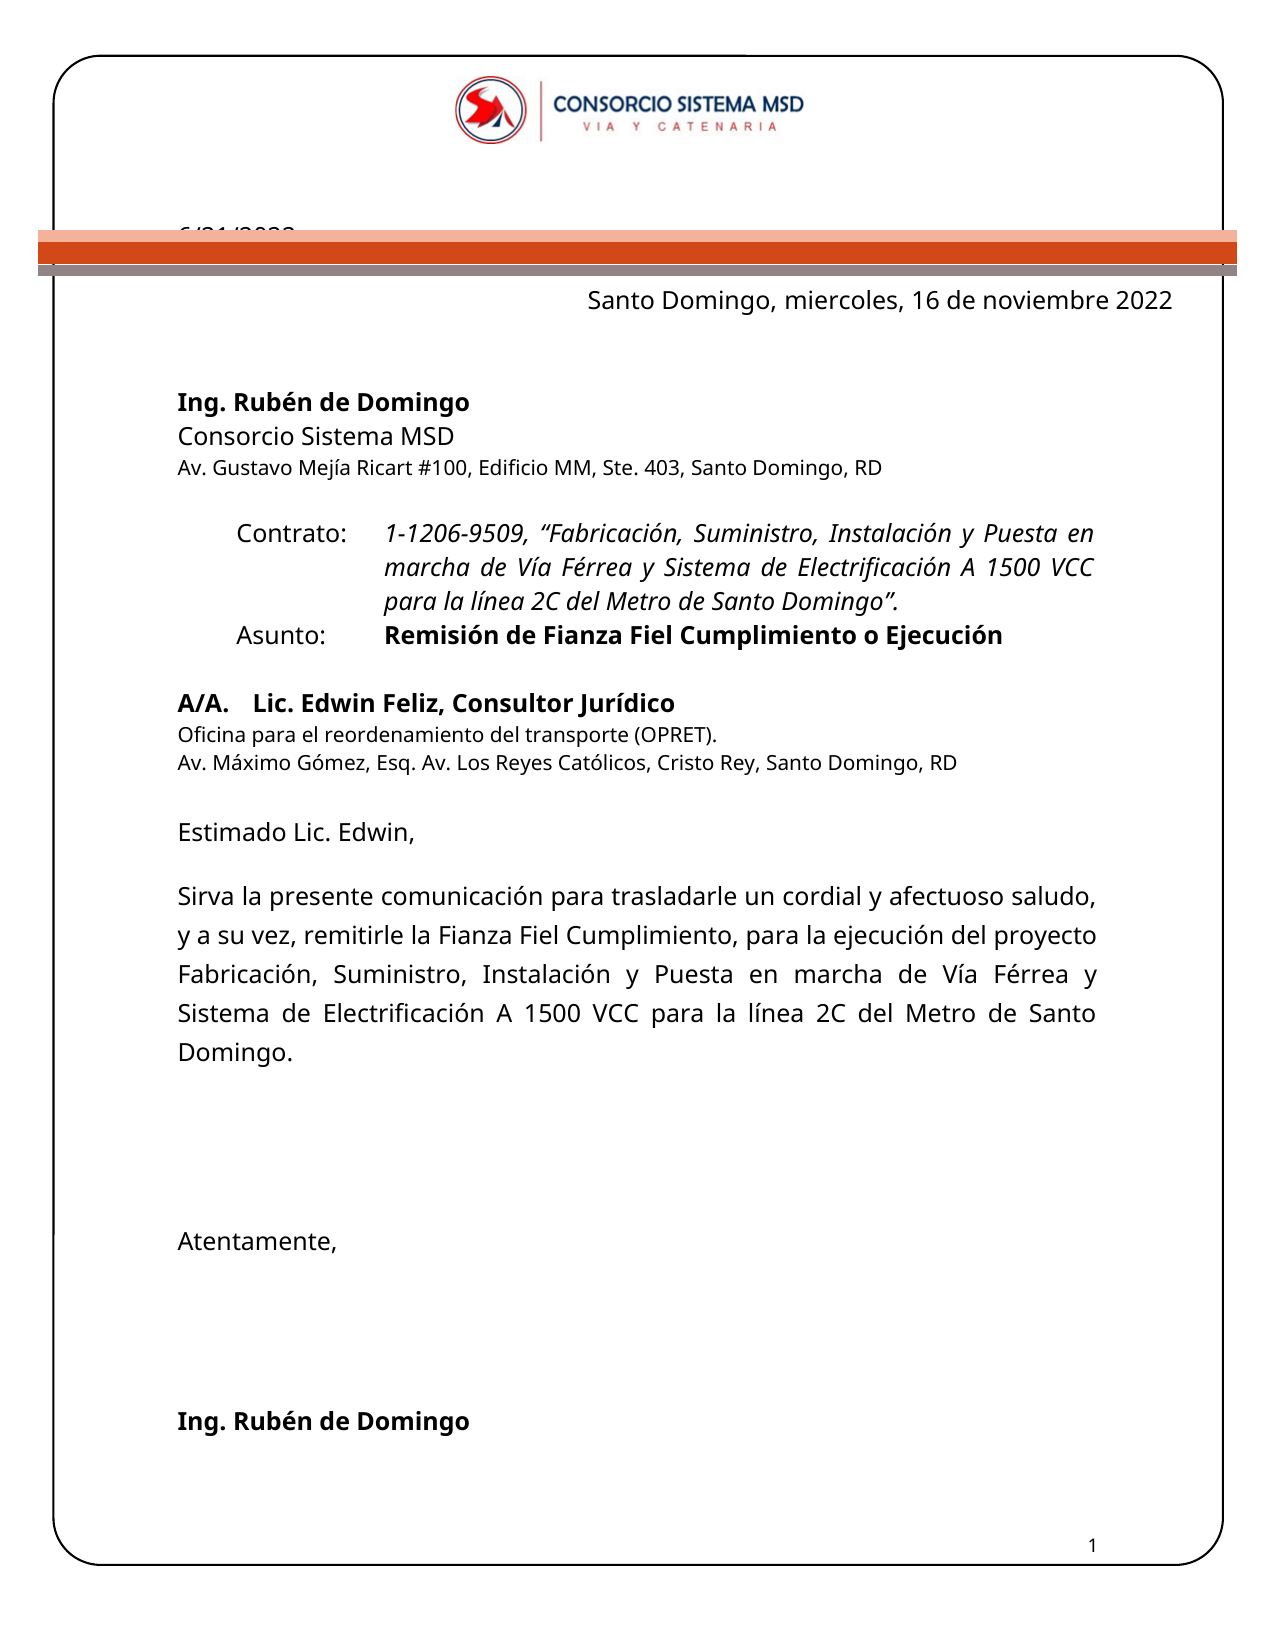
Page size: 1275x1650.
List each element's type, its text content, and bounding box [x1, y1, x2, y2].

text Asunto: Remisión de Fianza Fiel Cumplimiento o Ejecución [236, 618, 1098, 652]
text Estimado Lic. Edwin, [177, 814, 1098, 848]
text Sirva la presente comunicación para trasladarle un cordial y afectuoso saludo, y a su vez, remitirle la Fianza Fiel Cumplimiento, para la ejecución del proyecto Fabricación, Suministro, Instalación y Puesta en marcha de Vía Férrea y Sistema de Electrificación A 1500 VCC para la línea 2C del Metro de Santo Domingo. [177, 878, 1098, 1069]
text Av. Máximo Gómez, Esq. Av. Los Reyes Católicos, Cristo Rey, Santo Domingo, RD [177, 748, 1098, 777]
text Consorcio Sistema MSD [177, 419, 1098, 453]
text Ing. Rubén de Domingo [177, 385, 1098, 419]
text Santo Domingo, miercoles, 16 de noviembre 2022 [177, 283, 1181, 317]
text Atentamente, [177, 1223, 1098, 1257]
picture [455, 76, 820, 144]
text Av. Gustavo Mejía Ricart #100, Edificio MM, Ste. 403, Santo Domingo, RD [177, 453, 1098, 481]
text Contrato: 1-1206-9509, “Fabricación, Suministro, Instalación y Puesta en marcha de Vía Férrea y Sistema de Electrificación A 1500 VCC para la línea 2C del Metro de Santo Domingo”. [236, 516, 1098, 618]
text A/A. Lic. Edwin Feliz, Consultor Jurídico [177, 686, 1098, 720]
text Ing. Rubén de Domingo [177, 1403, 1098, 1437]
text Oficina para el reordenamiento del transporte (OPRET). [177, 720, 1098, 748]
